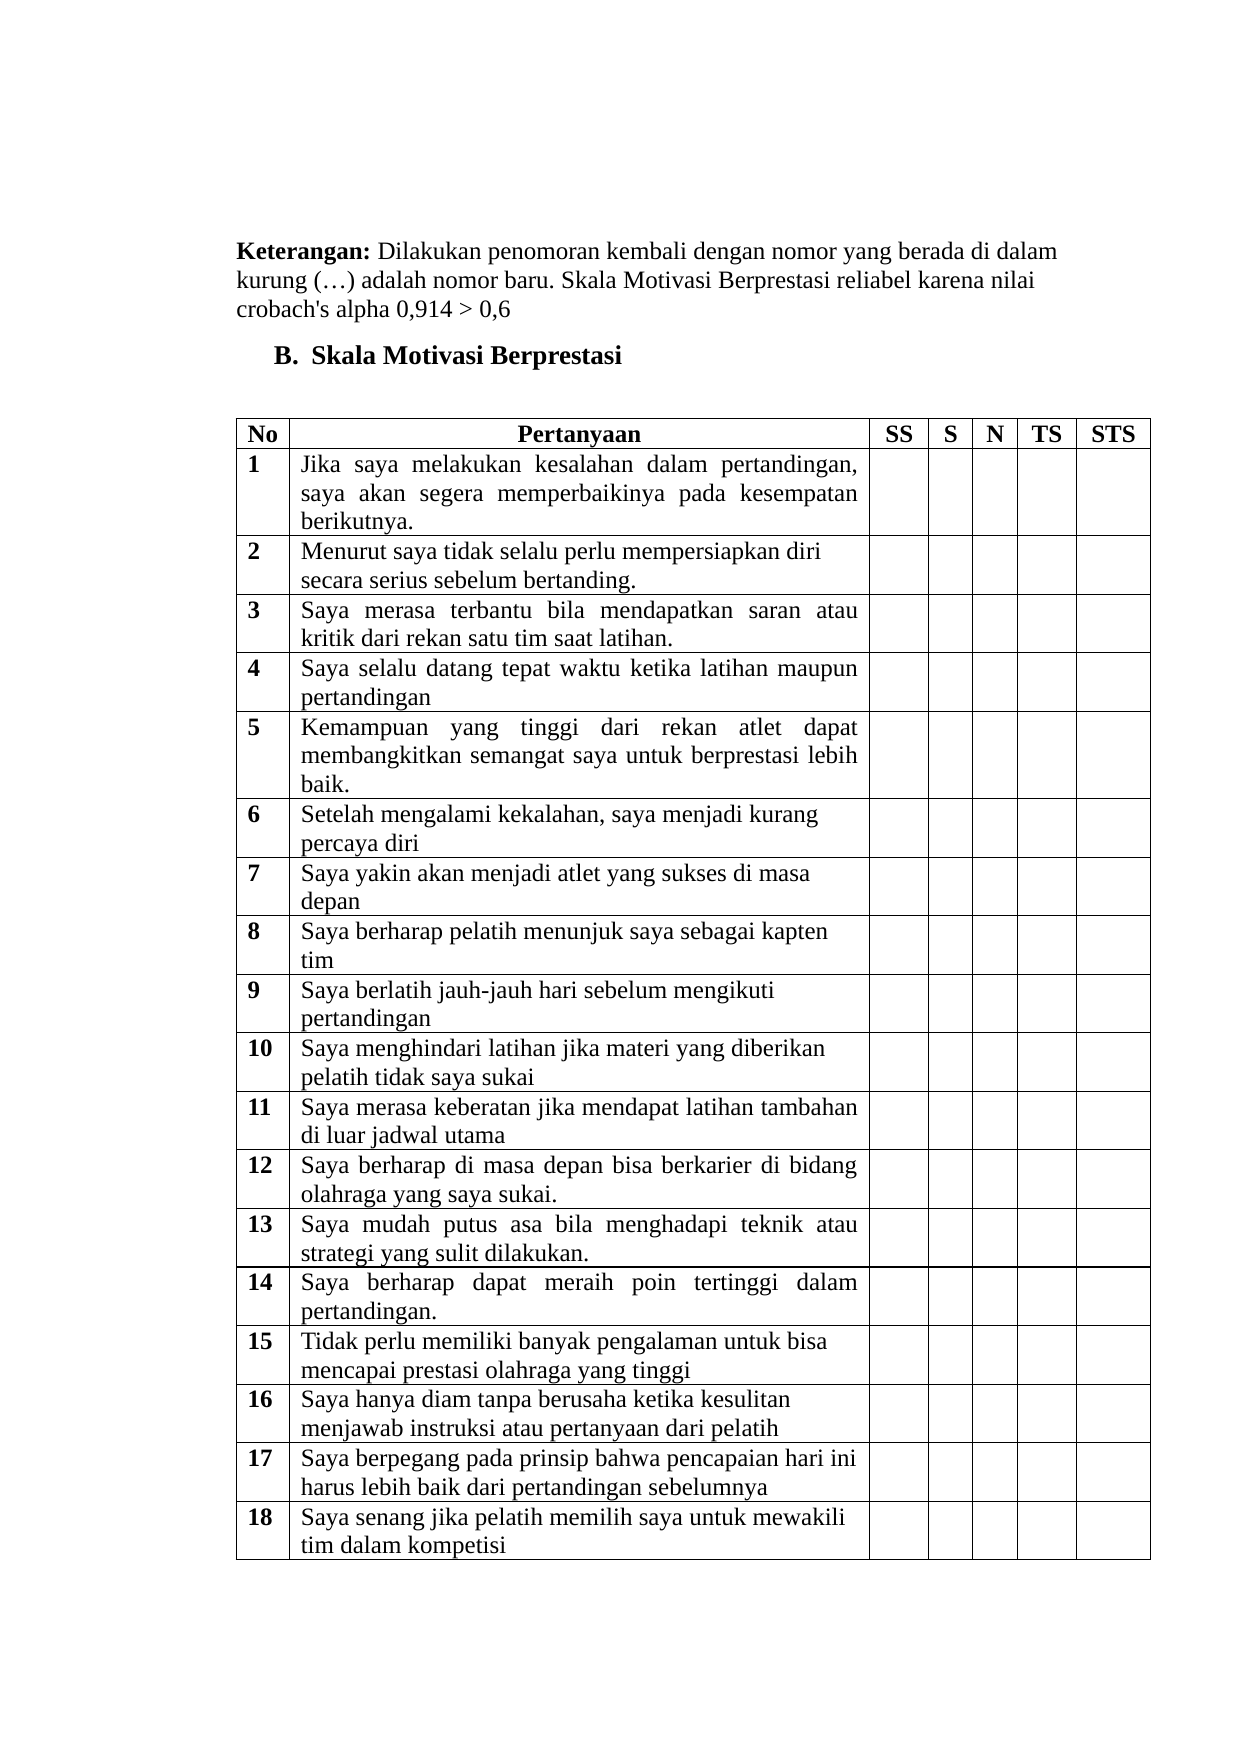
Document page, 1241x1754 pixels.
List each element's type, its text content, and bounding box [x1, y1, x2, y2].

table_cell 3 [237, 595, 289, 652]
table_cell 5 [237, 712, 289, 798]
table_cell [929, 712, 972, 798]
table_cell [973, 1209, 1017, 1266]
table_cell [1077, 1326, 1150, 1383]
table_cell [1077, 449, 1150, 535]
table_cell [870, 1326, 928, 1383]
list Skala Motivasi Berprestasi [274, 339, 1063, 370]
table_cell [929, 858, 972, 915]
table_cell [1018, 536, 1076, 594]
table_cell [973, 449, 1017, 535]
table_cell [1077, 975, 1150, 1032]
table_cell [929, 653, 972, 711]
table_cell 15 [237, 1326, 289, 1383]
table_cell [1018, 975, 1076, 1032]
table_cell [929, 1033, 972, 1091]
table_cell [973, 536, 1017, 594]
table_cell Setelah mengalami kekalahan, saya menjadi kurang percaya diri [290, 799, 869, 857]
table_cell Saya merasa terbantu bila mendapatkan saran atau kritik dari rekan satu tim saat latihan. [290, 595, 869, 652]
table_cell [973, 653, 1017, 711]
table_cell Saya senang jika pelatih memilih saya untuk mewakili tim dalam kompetisi [290, 1502, 869, 1559]
table_header Pertanyaan [290, 419, 869, 448]
table_cell Saya berharap dapat meraih poin tertinggi dalam pertandingan. [290, 1268, 869, 1325]
table_cell Saya merasa keberatan jika mendapat latihan tambahan di luar jadwal utama [290, 1092, 869, 1149]
table_cell [929, 1326, 972, 1383]
table_cell [973, 1092, 1017, 1149]
table_header TS [1018, 419, 1076, 448]
table_cell Saya hanya diam tanpa berusaha ketika kesulitan menjawab instruksi atau pertanyaan dari pelatih [290, 1385, 869, 1442]
table_cell [870, 1150, 928, 1208]
table_cell [973, 858, 1017, 915]
table_cell [1018, 712, 1076, 798]
table_cell [1077, 1033, 1150, 1091]
table_cell Saya mudah putus asa bila menghadapi teknik atau strategi yang sulit dilakukan. [290, 1209, 869, 1266]
table_cell [870, 975, 928, 1032]
table_header N [973, 419, 1017, 448]
table_cell [973, 916, 1017, 974]
table_cell Saya selalu datang tepat waktu ketika latihan maupun pertandingan [290, 653, 869, 711]
table_cell Menurut saya tidak selalu perlu mempersiapkan diri secara serius sebelum bertanding. [290, 536, 869, 594]
table_cell [929, 449, 972, 535]
table_cell [1077, 595, 1150, 652]
table_cell 2 [237, 536, 289, 594]
table_cell Saya berpegang pada prinsip bahwa pencapaian hari ini harus lebih baik dari pertandingan sebelumnya [290, 1443, 869, 1501]
table_cell Saya berharap pelatih menunjuk saya sebagai kapten tim [290, 916, 869, 974]
table_cell [1018, 799, 1076, 857]
table_cell [870, 1385, 928, 1442]
table_cell [973, 712, 1017, 798]
table_cell [1018, 653, 1076, 711]
table_header STS [1077, 419, 1150, 448]
table_cell [929, 595, 972, 652]
table_cell [870, 712, 928, 798]
table_cell [1018, 449, 1076, 535]
table_cell [1018, 1268, 1076, 1325]
table_cell [973, 1443, 1017, 1501]
table_cell [1077, 799, 1150, 857]
table_cell [973, 1326, 1017, 1383]
table_cell [973, 1033, 1017, 1091]
table_cell [973, 1268, 1017, 1325]
table_cell 18 [237, 1502, 289, 1559]
table_cell [1077, 1443, 1150, 1501]
table_cell Saya menghindari latihan jika materi yang diberikan pelatih tidak saya sukai [290, 1033, 869, 1091]
table_cell 17 [237, 1443, 289, 1501]
table_cell Saya berharap di masa depan bisa berkarier di bidang olahraga yang saya sukai. [290, 1150, 869, 1208]
table_cell 11 [237, 1092, 289, 1149]
table_cell [870, 1092, 928, 1149]
table_cell [1077, 1092, 1150, 1149]
table_cell Saya berlatih jauh-jauh hari sebelum mengikuti pertandingan [290, 975, 869, 1032]
table_cell [929, 1268, 972, 1325]
table_cell 16 [237, 1385, 289, 1442]
table_cell 13 [237, 1209, 289, 1266]
table_cell [870, 799, 928, 857]
table_cell [973, 1150, 1017, 1208]
table_cell [1077, 1502, 1150, 1559]
table_cell [929, 1209, 972, 1266]
table_cell 8 [237, 916, 289, 974]
table_cell Kemampuan yang tinggi dari rekan atlet dapat membangkitkan semangat saya untuk berprestasi lebih baik. [290, 712, 869, 798]
table_cell [1018, 916, 1076, 974]
table_cell [973, 975, 1017, 1032]
table_cell [870, 858, 928, 915]
table_cell [1077, 1150, 1150, 1208]
table_cell [1018, 858, 1076, 915]
table_cell [929, 1092, 972, 1149]
table_cell [1018, 1443, 1076, 1501]
table_cell [1018, 1150, 1076, 1208]
table_cell [1077, 1385, 1150, 1442]
table_cell [1077, 653, 1150, 711]
table_cell [1077, 1268, 1150, 1325]
table_cell [973, 1502, 1017, 1559]
table_cell [973, 799, 1017, 857]
table_cell [1018, 1326, 1076, 1383]
table_cell 1 [237, 449, 289, 535]
table_cell [870, 653, 928, 711]
table_cell [1018, 1385, 1076, 1442]
table_cell Tidak perlu memiliki banyak pengalaman untuk bisa mencapai prestasi olahraga yang tinggi [290, 1326, 869, 1383]
table_cell [929, 1385, 972, 1442]
table_cell [929, 975, 972, 1032]
table_cell [870, 916, 928, 974]
table_cell [870, 449, 928, 535]
table_header S [929, 419, 972, 448]
table_cell [1077, 536, 1150, 594]
table_cell [929, 536, 972, 594]
table_cell [870, 1502, 928, 1559]
table_cell [929, 799, 972, 857]
table_cell [1018, 1209, 1076, 1266]
table_cell [870, 1209, 928, 1266]
table_cell 14 [237, 1268, 289, 1325]
table_cell [973, 1385, 1017, 1442]
table_cell [973, 595, 1017, 652]
table_header No [237, 419, 289, 448]
table_cell 9 [237, 975, 289, 1032]
table_cell [929, 1150, 972, 1208]
table_cell 7 [237, 858, 289, 915]
table_cell [870, 536, 928, 594]
table_cell [1077, 858, 1150, 915]
table_cell [870, 1268, 928, 1325]
text Keterangan: Dilakukan penomoran kembali dengan nomor yang berada di dalam kurung (…) adalah nomor baru. Skala Motivasi Berprestasi reliabel karena nilai crobach's alpha 0,914 > 0,6 [236, 236, 1063, 322]
table_cell [1077, 1209, 1150, 1266]
table_cell [1018, 1502, 1076, 1559]
table_cell [870, 1443, 928, 1501]
table_cell [870, 595, 928, 652]
table_cell [929, 1502, 972, 1559]
table_cell [1077, 712, 1150, 798]
table_cell [929, 916, 972, 974]
table_cell [1018, 595, 1076, 652]
table_cell [929, 1443, 972, 1501]
table_cell 10 [237, 1033, 289, 1091]
table_cell 4 [237, 653, 289, 711]
table_cell [1018, 1033, 1076, 1091]
table_cell [870, 1033, 928, 1091]
table_cell 6 [237, 799, 289, 857]
table_cell Saya yakin akan menjadi atlet yang sukses di masa depan [290, 858, 869, 915]
table_cell [1077, 916, 1150, 974]
table_header SS [870, 419, 928, 448]
table_cell Jika saya melakukan kesalahan dalam pertandingan, saya akan segera memperbaikinya pada kesempatan berikutnya. [290, 449, 869, 535]
table_cell 12 [237, 1150, 289, 1208]
table_cell [1018, 1092, 1076, 1149]
